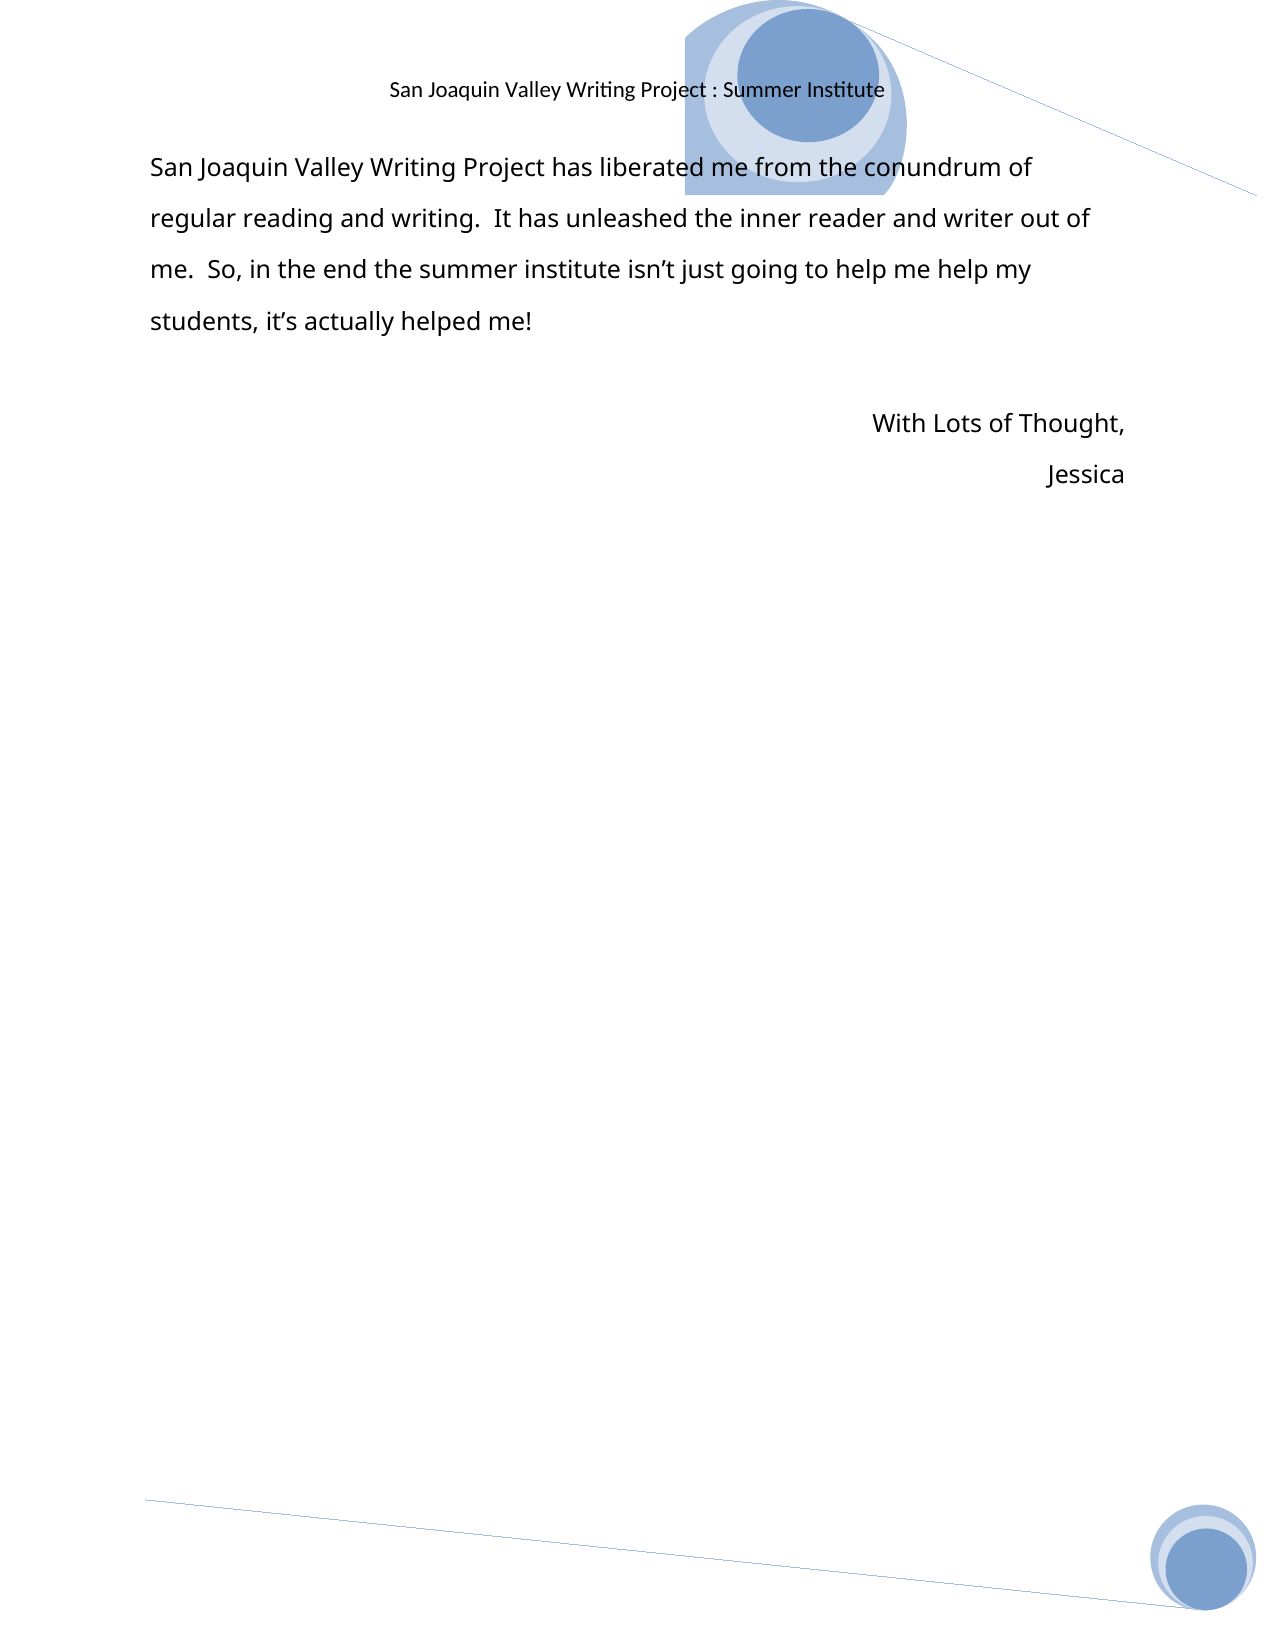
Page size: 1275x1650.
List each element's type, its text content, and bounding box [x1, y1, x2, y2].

text With Lots of Thought, [150, 405, 1125, 439]
text Jessica [150, 456, 1125, 490]
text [150, 150, 1125, 337]
